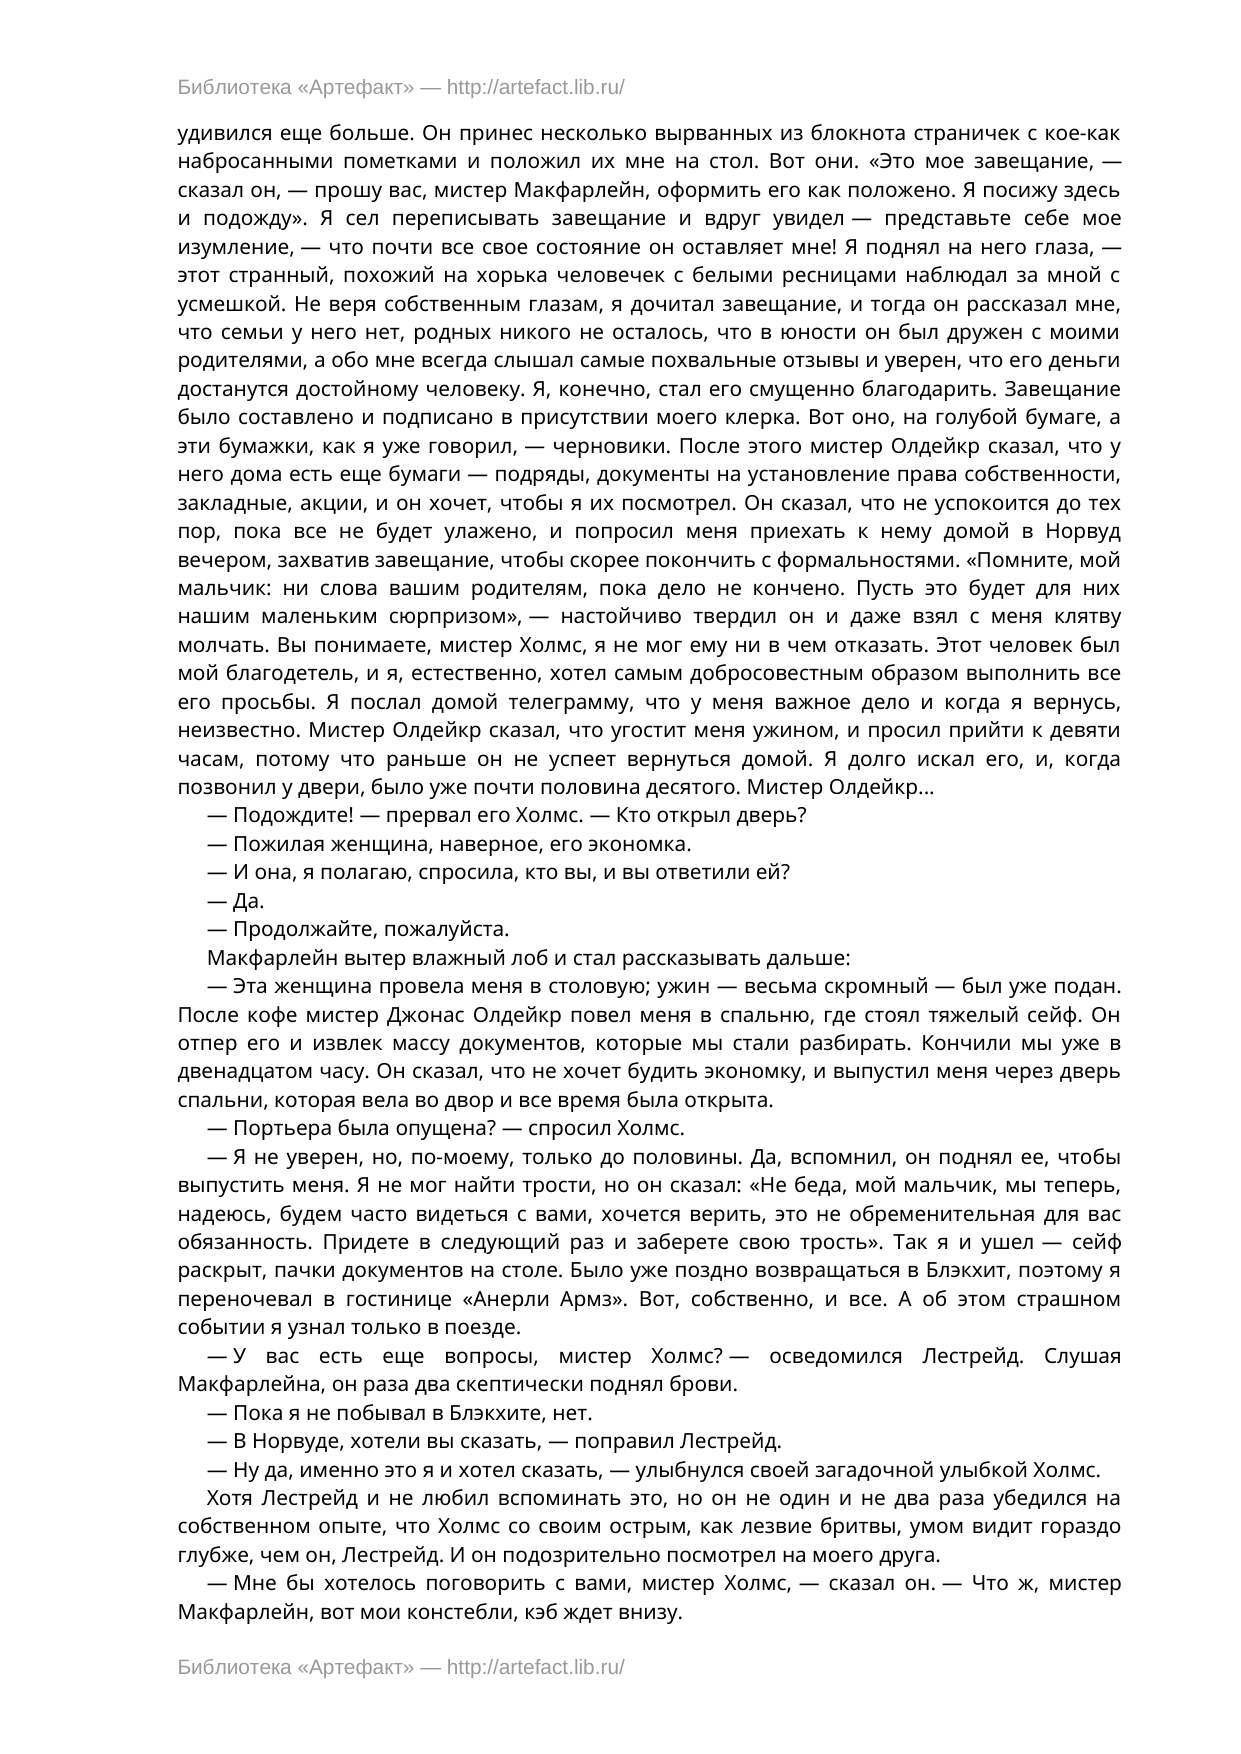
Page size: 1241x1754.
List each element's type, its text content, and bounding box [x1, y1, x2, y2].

text — Да. [177, 886, 1122, 914]
text — И она, я полагаю, спросила, кто вы, и вы ответили ей? [177, 857, 1122, 886]
text — Портьера была опущена? — спросил Холмс. [177, 1113, 1122, 1142]
text — У вас есть еще вопросы, мистер Холмс? — осведомился Лестрейд. Слушая Макфарлейна, он раза два скептически поднял брови. [177, 1341, 1122, 1398]
text — В Норвуде, хотели вы сказать, — поправил Лестрейд. [177, 1426, 1122, 1455]
text — Пожилая женщина, наверное, его экономка. [177, 829, 1122, 857]
text — Пока я не побывал в Блэкхите, нет. [177, 1398, 1122, 1426]
text — Мне бы хотелось поговорить с вами, мистер Холмс, — сказал он. — Что ж, мистер Макфарлейн, вот мои констебли, кэб ждет внизу. [177, 1568, 1122, 1625]
text — Ну да, именно это я и хотел сказать, — улыбнулся своей загадочной улыбкой Холмс. [177, 1455, 1122, 1483]
text — Я не уверен, но, по-моему, только до половины. Да, вспомнил, он поднял ее, чтобы выпустить меня. Я не мог найти трости, но он сказал: «Не беда, мой мальчик, мы теперь, надеюсь, будем часто видеться с вами, хочется верить, это не обременительная для вас обязанность. Придете в следующий раз и заберете свою трость». Так я и ушел — сейф раскрыт, пачки документов на столе. Было уже поздно возвращаться в Блэкхит, поэтому я переночевал в гостинице «Анерли Армз». Вот, собственно, и все. А об этом страшном событии я узнал только в поезде. [177, 1142, 1122, 1341]
text Макфарлейн вытер влажный лоб и стал рассказывать дальше: [177, 943, 1122, 971]
text — Продолжайте, пожалуйста. [177, 914, 1122, 943]
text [177, 118, 1122, 801]
text — Подождите! — прервал его Холмс. — Кто открыл дверь? [177, 801, 1122, 829]
text — Эта женщина провела меня в столовую; ужин — весьма скромный — был уже подан. После кофе мистер Джонас Олдейкр повел меня в спальню, где стоял тяжелый сейф. Он отпер его и извлек массу документов, которые мы стали разбирать. Кончили мы уже в двенадцатом часу. Он сказал, что не хочет будить экономку, и выпустил меня через дверь спальни, которая вела во двор и все время была открыта. [177, 971, 1122, 1113]
text Хотя Лестрейд и не любил вспоминать это, но он не один и не два раза убедился на собственном опыте, что Холмс со своим острым, как лезвие бритвы, умом видит гораздо глубже, чем он, Лестрейд. И он подозрительно посмотрел на моего друга. [177, 1483, 1122, 1568]
